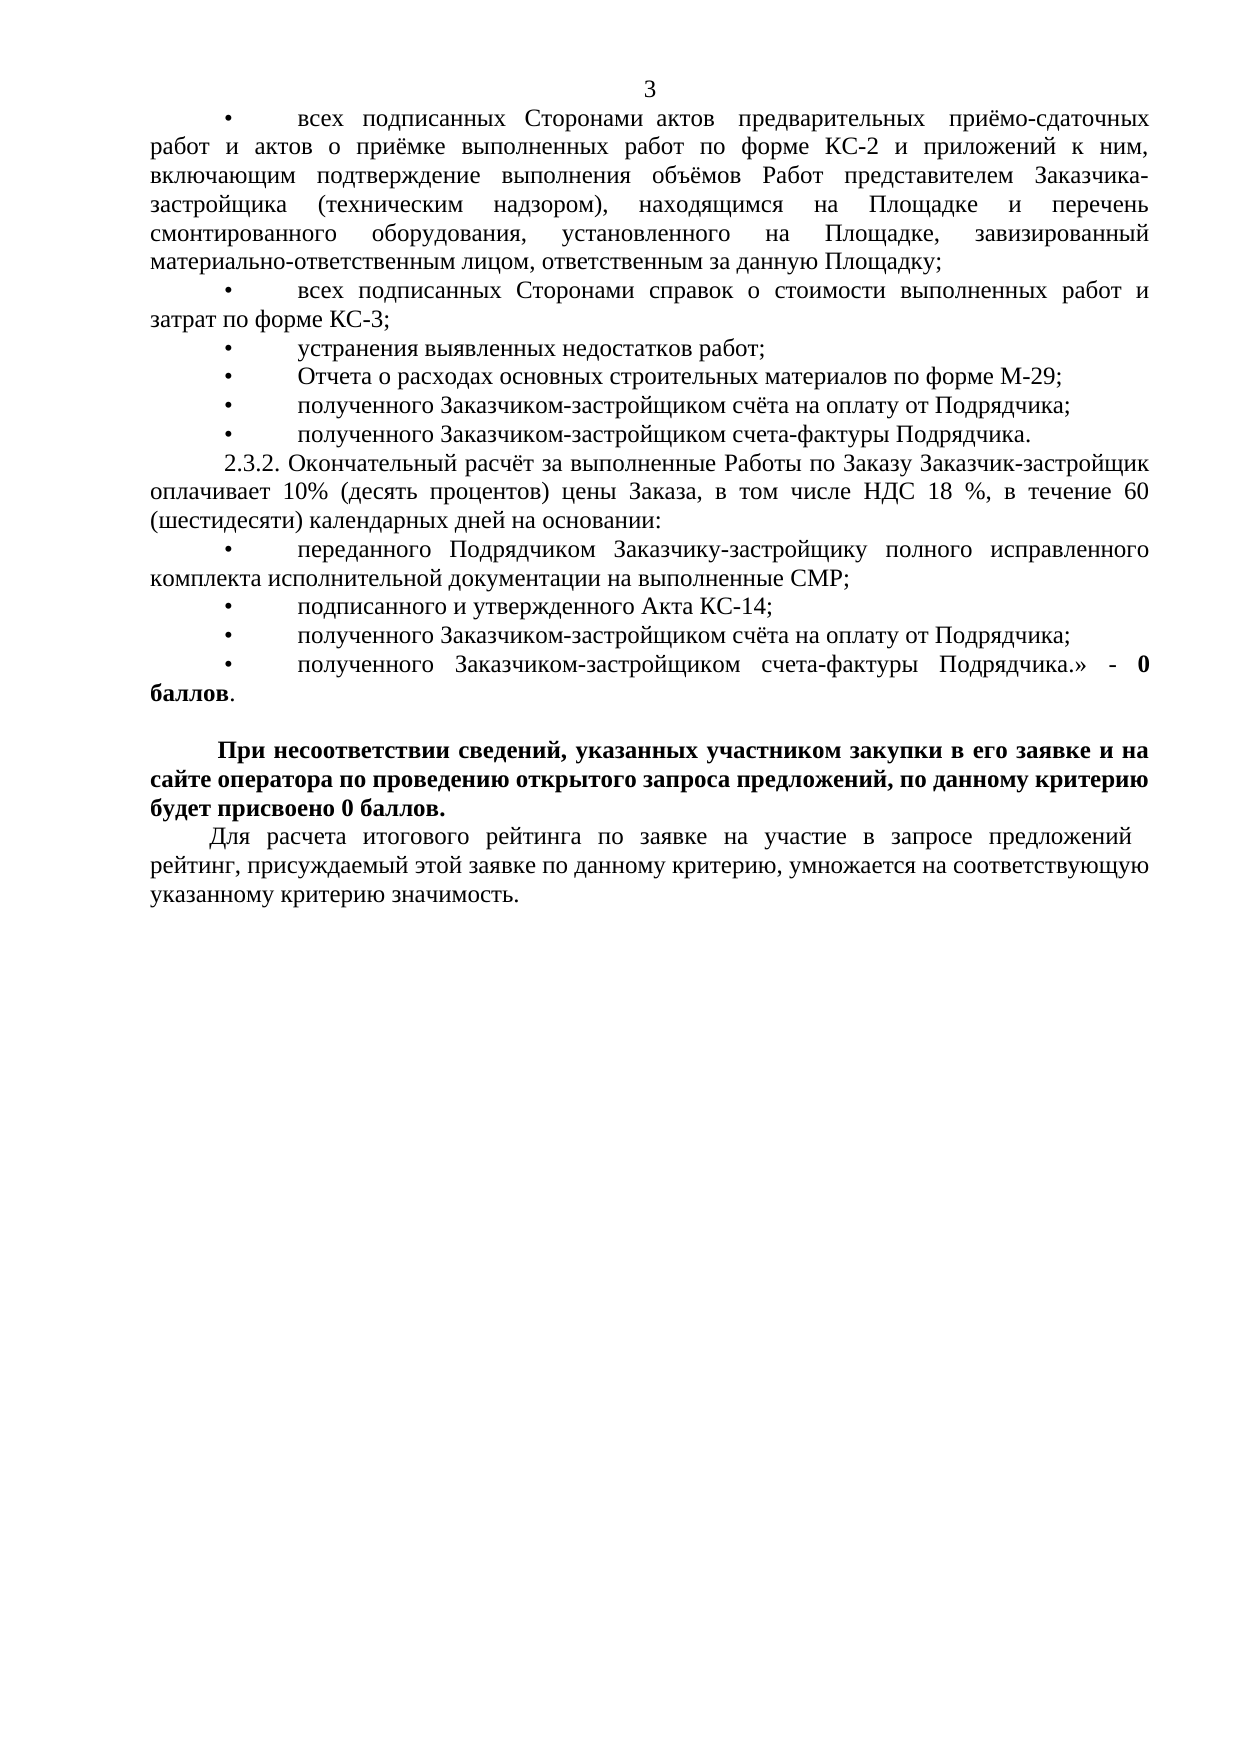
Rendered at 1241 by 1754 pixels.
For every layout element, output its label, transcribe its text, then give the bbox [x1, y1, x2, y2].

text • всех подписанных Сторонами справок о стоимости выполненных работ и затрат по форме КС-3; [150, 275, 1150, 333]
text 2.3.2. Окончательный расчёт за выполненные Работы по Заказу Заказчик-застройщик оплачивает 10% (десять процентов) цены Заказа, в том числе НДС 18 %, в течение 60 (шестидесяти) календарных дней на основании: [150, 448, 1150, 534]
text • Отчета о расходах основных строительных материалов по форме М-29; [150, 361, 1150, 390]
text Для расчета итогового рейтинга по заявке на участие в запросе предложений рейтинг, присуждаемый этой заявке по данному критерию, умножается на соответствующую указанному критерию значимость. [150, 821, 1150, 908]
text При несоответствии сведений, указанных участником закупки в его заявке и на сайте оператора по проведению открытого запроса предложений, по данному критерию будет присвоено 0 баллов. [150, 735, 1150, 821]
text • переданного Подрядчиком Заказчику-застройщику полного исправленного комплекта исполнительной документации на выполненные СМР; [150, 534, 1150, 591]
text • полученного Заказчиком-застройщиком счета-фактуры Подрядчика. [150, 419, 1150, 448]
text • всех подписанных Сторонами актов предварительных приёмо-сдаточных работ и актов о приёмке выполненных работ по форме КС-2 и приложений к ним, включающим подтверждение выполнения объёмов Работ представителем Заказчика-застройщика (техническим надзором), находящимся на Площадке и перечень смонтированного оборудования, установленного на Площадке, завизированный материально-ответственным лицом, ответственным за данную Площадку; [150, 103, 1150, 275]
text • полученного Заказчиком-застройщиком счёта на оплату от Подрядчика; [150, 390, 1150, 419]
text • полученного Заказчиком-застройщиком счёта на оплату от Подрядчика; [150, 620, 1150, 649]
text • устранения выявленных недостатков работ; [150, 333, 1150, 361]
text • полученного Заказчиком-застройщиком счета-фактуры Подрядчика.» - 0 баллов. [150, 649, 1150, 706]
text • подписанного и утвержденного Акта КС-14; [150, 591, 1150, 620]
